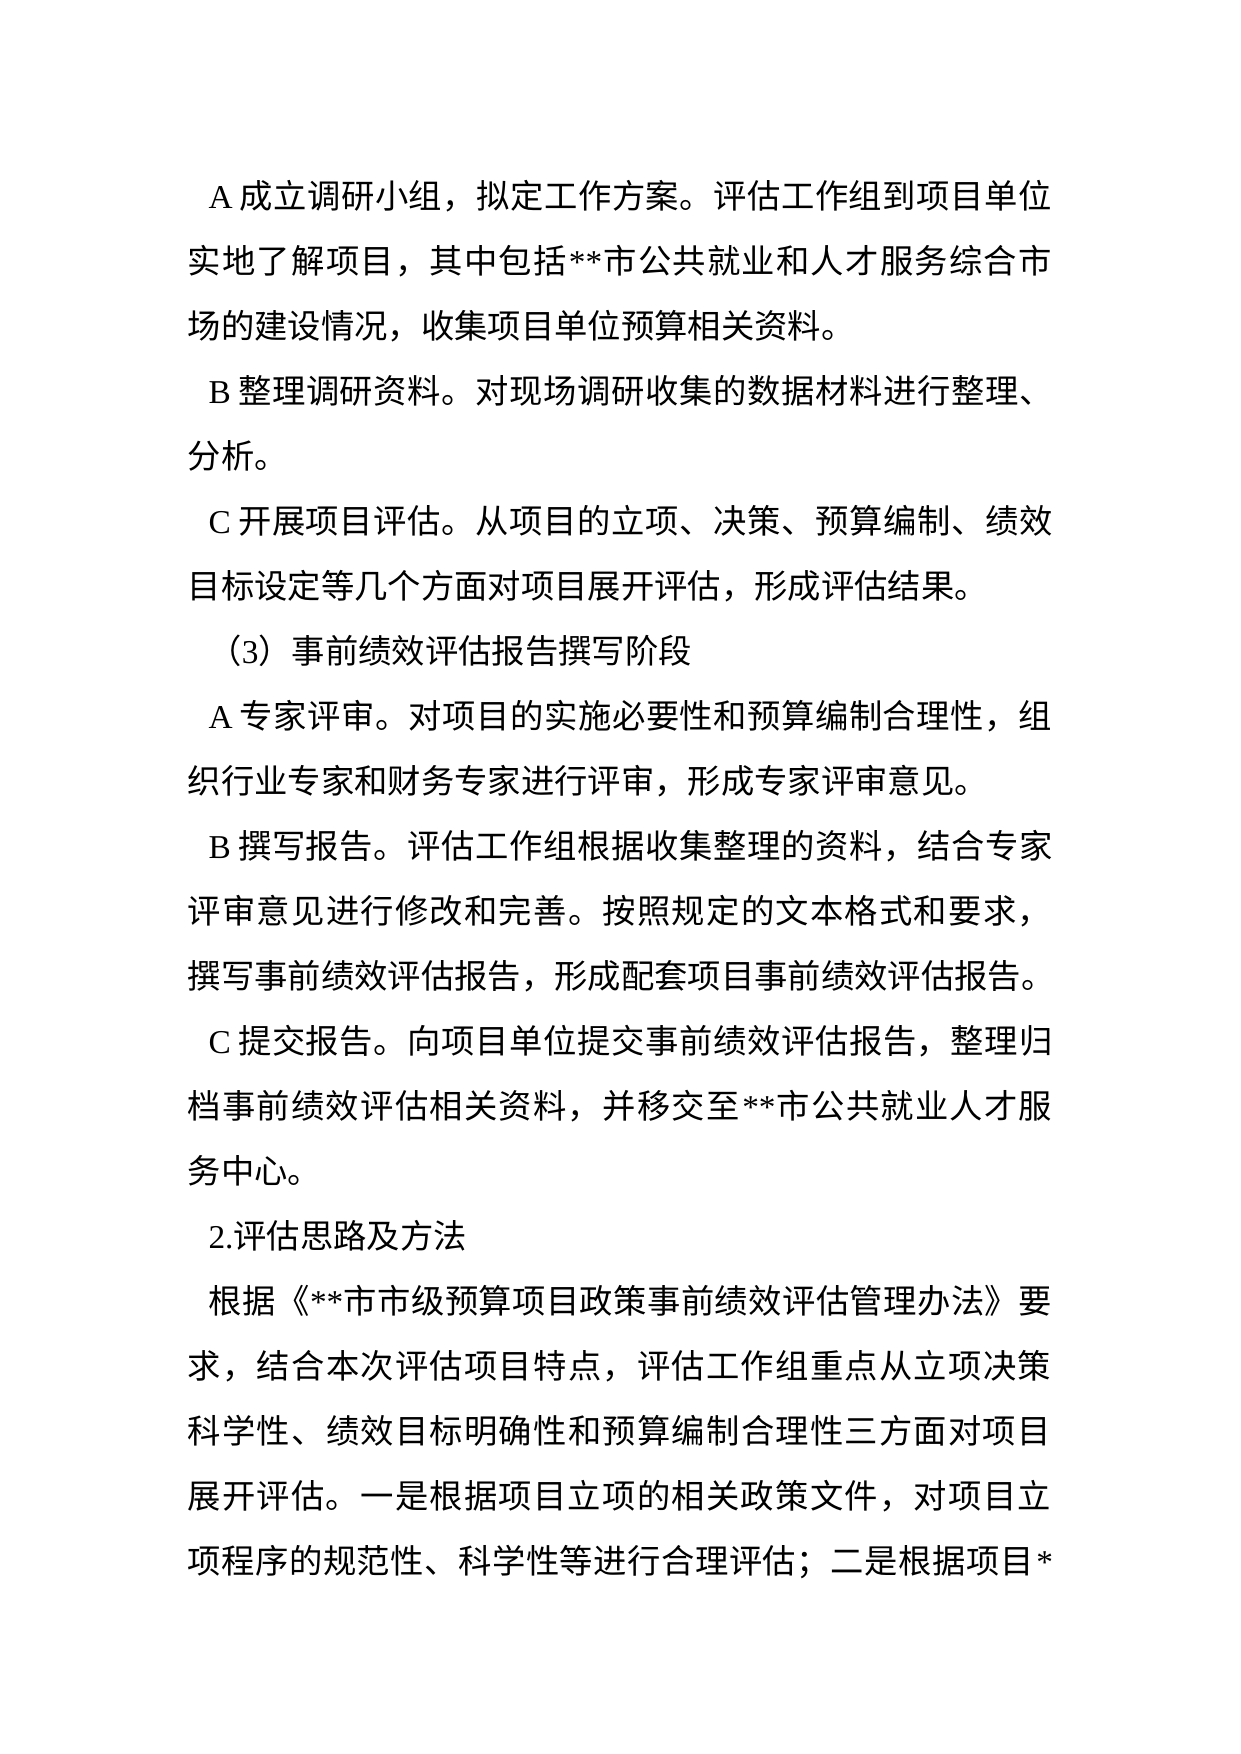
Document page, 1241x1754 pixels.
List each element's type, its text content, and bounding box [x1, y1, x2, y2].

text （3）事前绩效评估报告撰写阶段 [187, 617, 1053, 682]
text 2.评估思路及方法 [187, 1202, 1053, 1267]
text B整理调研资料。对现场调研收集的数据材料进行整理、分析。 [187, 357, 1053, 487]
text B撰写报告。评估工作组根据收集整理的资料，结合专家评审意见进行修改和完善。按照规定的文本格式和要求，撰写事前绩效评估报告，形成配套项目事前绩效评估报告。 [187, 812, 1053, 1007]
text C开展项目评估。从项目的立项、决策、预算编制、绩效目标设定等几个方面对项目展开评估，形成评估结果。 [187, 487, 1053, 617]
text A专家评审。对项目的实施必要性和预算编制合理性，组织行业专家和财务专家进行评审，形成专家评审意见。 [187, 682, 1053, 812]
text C提交报告。向项目单位提交事前绩效评估报告，整理归档事前绩效评估相关资料，并移交至**市公共就业人才服务中心。 [187, 1007, 1053, 1202]
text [187, 1267, 1053, 1592]
text A成立调研小组，拟定工作方案。评估工作组到项目单位实地了解项目，其中包括**市公共就业和人才服务综合市场的建设情况，收集项目单位预算相关资料。 [187, 162, 1053, 357]
